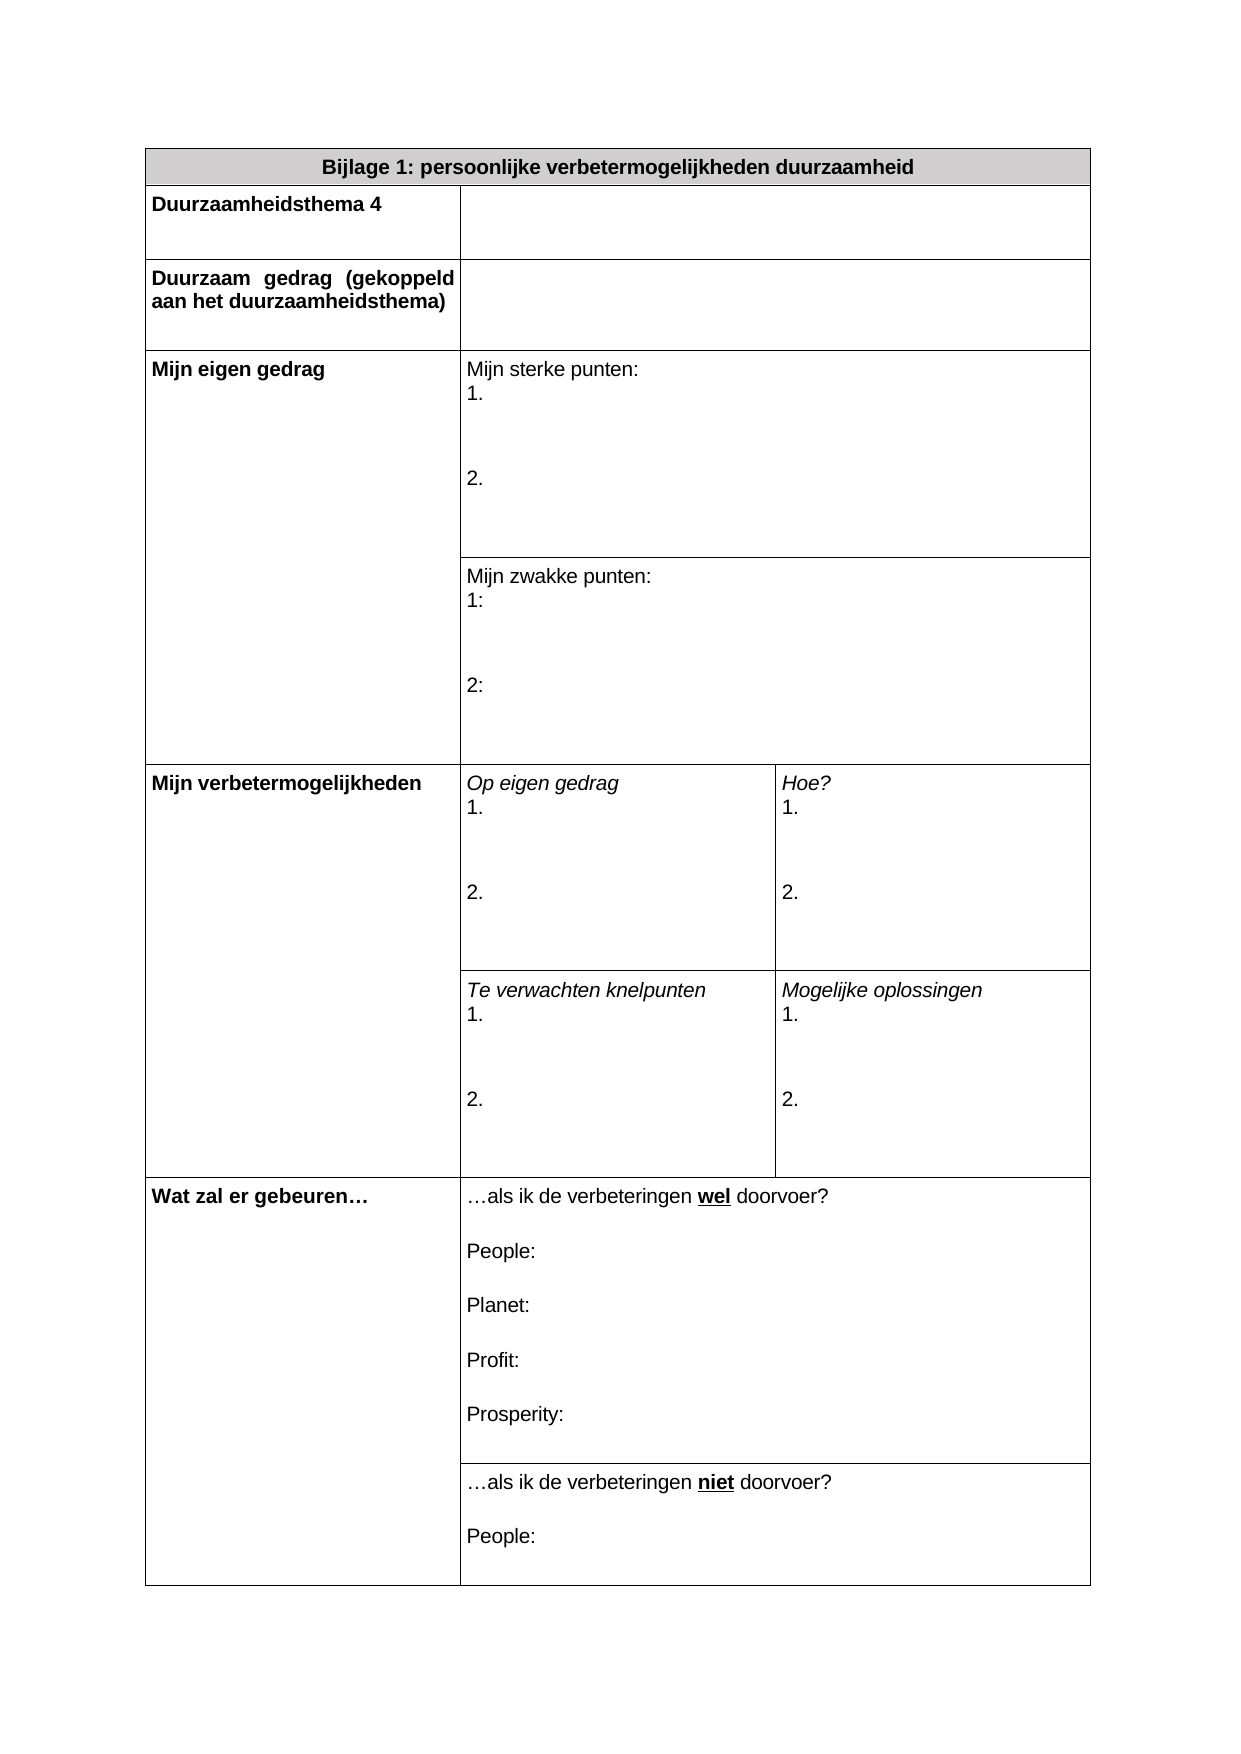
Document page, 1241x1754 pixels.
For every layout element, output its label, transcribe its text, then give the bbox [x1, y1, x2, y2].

table_cell Wat zal er gebeuren… [146, 1178, 460, 1584]
table_cell Te verwachten knelpunten 1. 2. [461, 971, 775, 1177]
table_cell Mogelijke oplossingen 1. 2. [776, 971, 1090, 1177]
table_cell Hoe? 1. 2. [776, 765, 1090, 970]
table_cell Duurzaam gedrag (gekoppeld aan het duurzaamheidsthema) [146, 260, 460, 350]
table_cell Mijn eigen gedrag [146, 351, 460, 763]
table_cell Mijn verbetermogelijkheden [146, 765, 460, 1177]
table_cell …als ik de verbeteringen wel doorvoer? People: Planet: Profit: Prosperity: [461, 1178, 1090, 1463]
table_cell [461, 260, 1090, 350]
table_cell Duurzaamheidsthema 4 [146, 186, 460, 258]
table_header Bijlage 1: persoonlijke verbetermogelijkheden duurzaamheid [146, 149, 1090, 184]
table_cell Op eigen gedrag 1. 2. [461, 765, 775, 970]
table_cell [461, 186, 1090, 258]
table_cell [461, 1464, 1090, 1584]
table_cell Mijn zwakke punten: 1: 2: [461, 558, 1090, 763]
table_cell Mijn sterke punten: 1. 2. [461, 351, 1090, 557]
